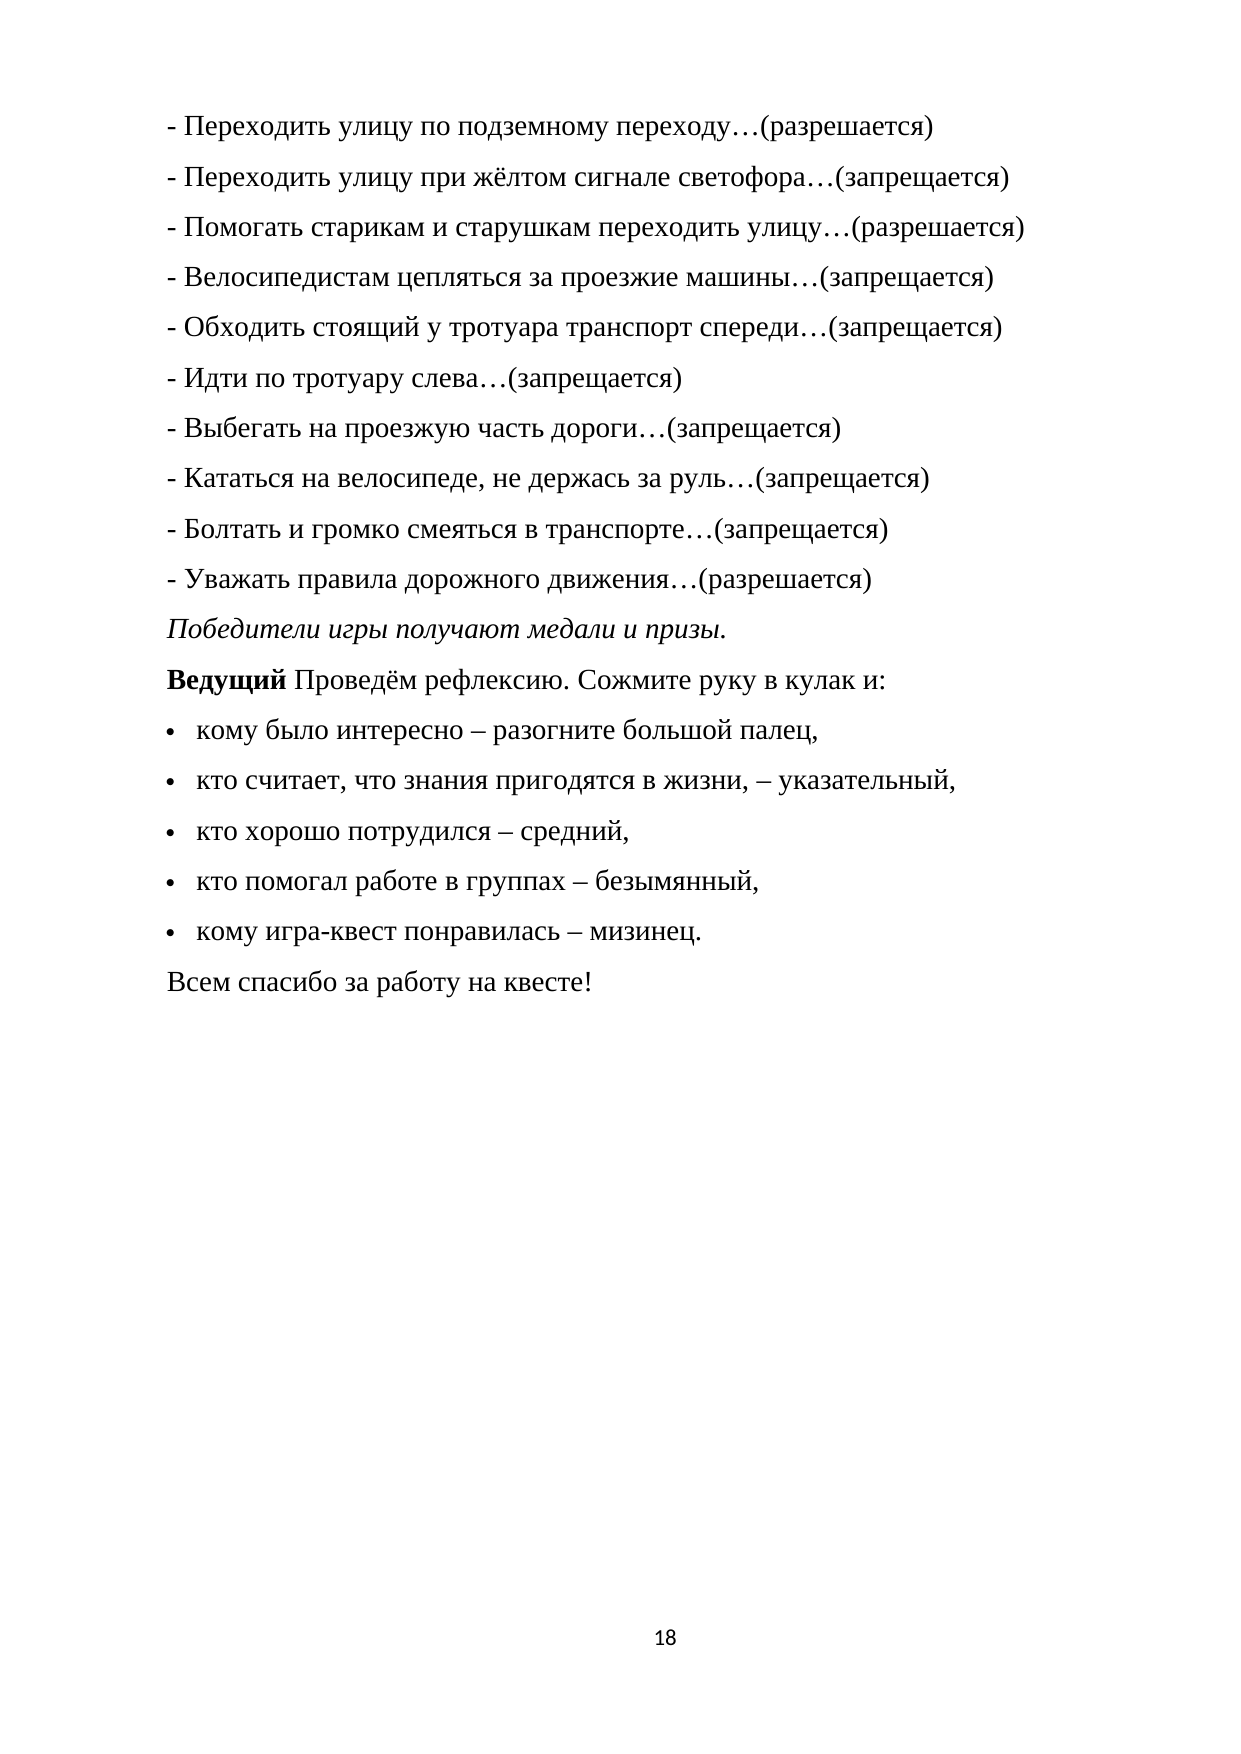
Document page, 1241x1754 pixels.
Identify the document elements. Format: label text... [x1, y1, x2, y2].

text - Переходить улицу по подземному переходу…(разрешается) [167, 108, 1163, 142]
list кому игра-квест понравилась – мизинец. [167, 913, 1163, 947]
text - Помогать старикам и старушкам переходить улицу…(разрешается) [167, 209, 1163, 242]
text - Идти по тротуару слева…(запрещается) [167, 360, 1163, 393]
text - Переходить улицу при жёлтом сигнале светофора…(запрещается) [167, 159, 1163, 192]
text - Болтать и громко смеяться в транспорте…(запрещается) [167, 511, 1163, 544]
text - Уважать правила дорожного движения…(разрешается) [167, 561, 1163, 595]
list кому было интересно – разогните большой палец, [167, 712, 1163, 746]
text Всем спасибо за работу на квесте! [167, 964, 1163, 997]
text - Выбегать на проезжую часть дороги…(запрещается) [167, 410, 1163, 444]
text - Велосипедистам цепляться за проезжие машины…(запрещается) [167, 259, 1163, 293]
text - Кататься на велосипеде, не держась за руль…(запрещается) [167, 461, 1163, 494]
text Ведущий Проведём рефлексию. Сожмите руку в кулак и: [167, 662, 1163, 695]
list кто считает, что знания пригодятся в жизни, – указательный, [167, 762, 1163, 796]
list кто хорошо потрудился – средний, [167, 813, 1163, 846]
list кто помогал работе в группах – безымянный, [167, 863, 1163, 897]
text - Обходить стоящий у тротуара транспорт спереди…(запрещается) [167, 309, 1163, 343]
text Победители игры получают медали и призы. [167, 611, 1163, 645]
